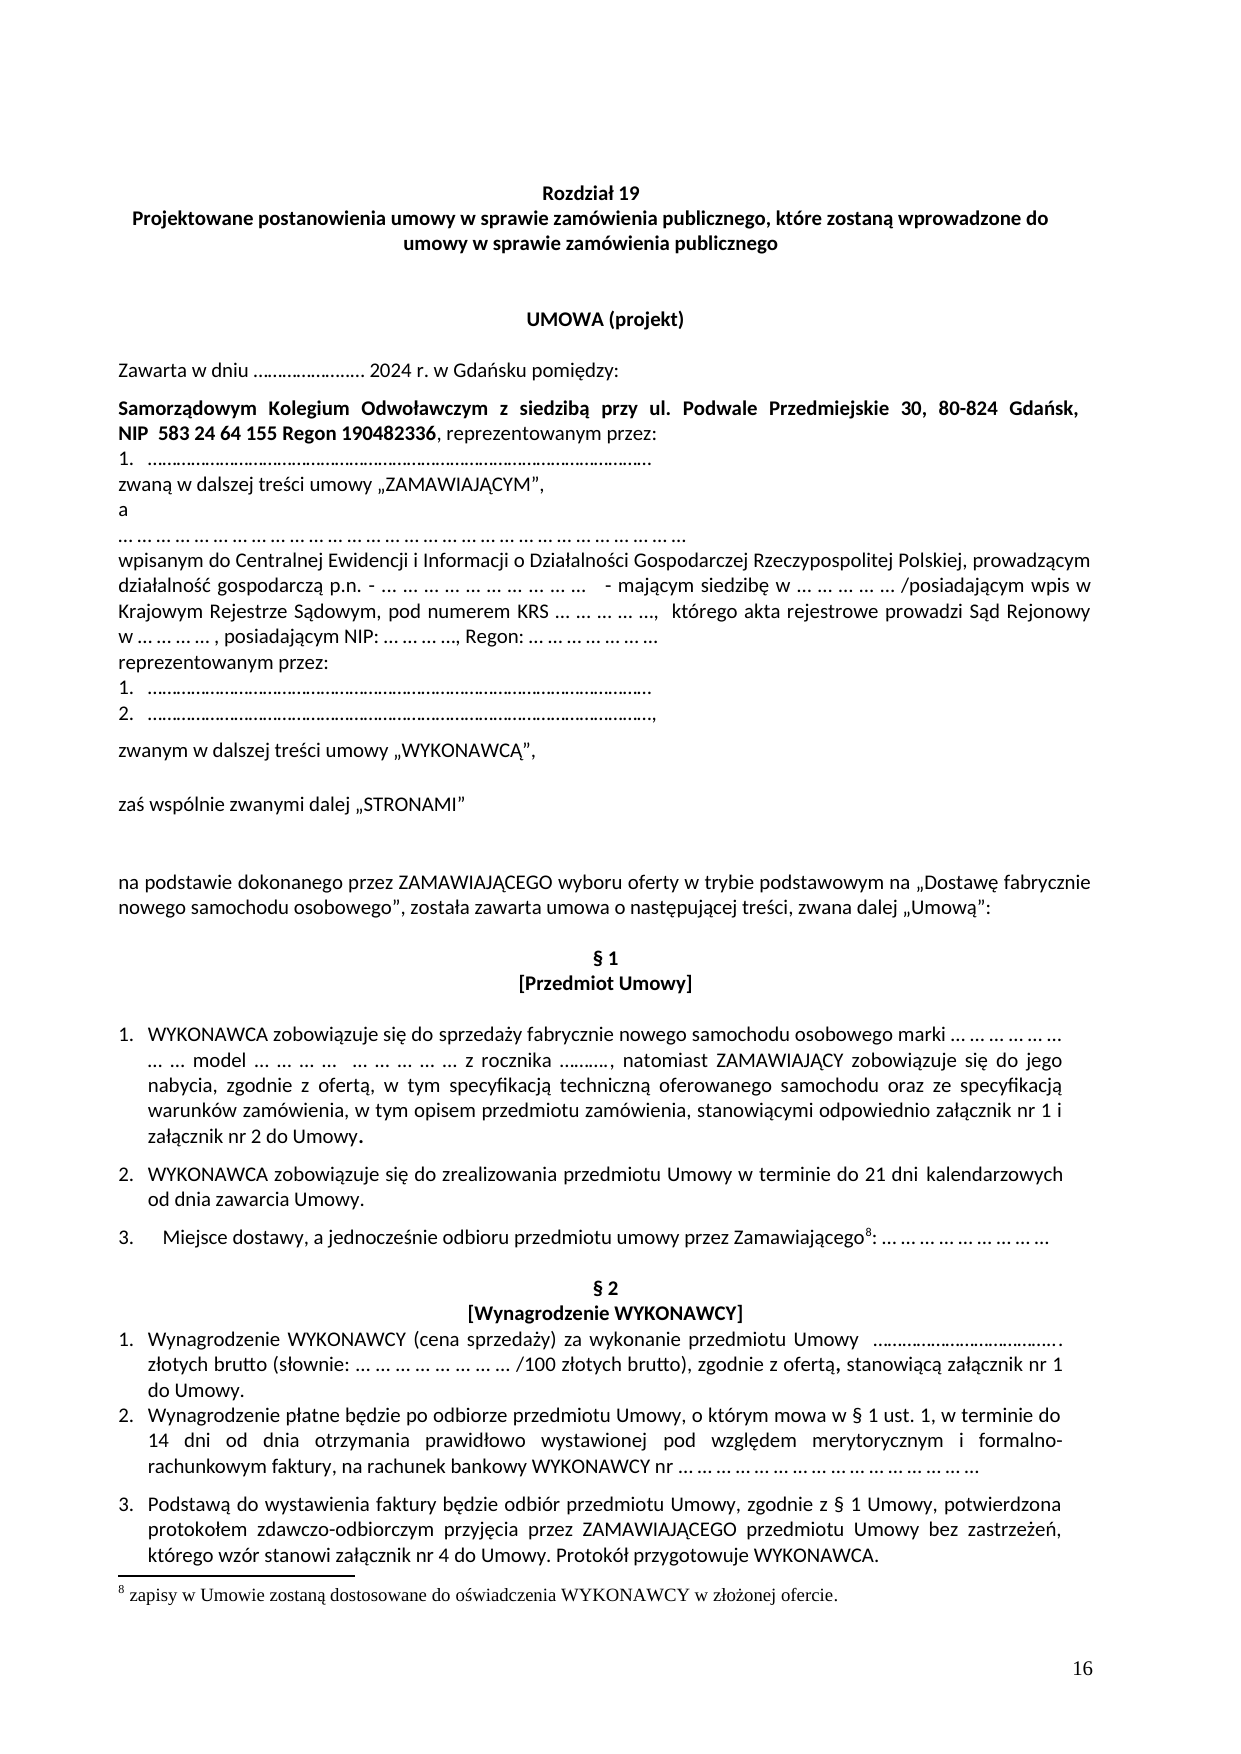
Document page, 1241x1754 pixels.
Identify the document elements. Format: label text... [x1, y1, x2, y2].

list Podstawą do wystawienia faktury będzie odbiór przedmiotu Umowy, zgodnie z § 1 Umowy, potwierdzona protokołem zdawczo-odbiorczym przyjęcia przez ZAMAWIAJĄCEGO przedmiotu Umowy bez zastrzeżeń, którego wzór stanowi załącznik nr 4 do Umowy. Protokół przygotowuje WYKONAWCA. [118, 1491, 1063, 1567]
text § 2 [118, 1275, 1093, 1301]
text Projektowane postanowienia umowy w sprawie zamówienia publicznego, które zostaną wprowadzone do umowy w sprawie zamówienia publicznego [118, 205, 1063, 256]
text zaś wspólnie zwanymi dalej „STRONAMI” [118, 791, 1063, 816]
text UMOWA (projekt) [118, 306, 1093, 332]
text wpisanym do Centralnej Ewidencji i Informacji o Działalności Gospodarczej Rzeczypospolitej Polskiej, prowadzącym działalność gospodarczą p.n. - ... … … … … … … ... … … - mającym siedzibę w … … … … … /posiadającym wpis w Krajowym Rejestrze Sądowym, pod numerem KRS … … … … …, którego akta rejestrowe prowadzi Sąd Rejonowy w … … … … , posiadającym NIP: … … … …, Regon: … … … … … … … [118, 547, 1093, 649]
list Wynagrodzenie płatne będzie po odbiorze przedmiotu Umowy, o którym mowa w § 1 ust. 1, w terminie do 14 dni od dnia otrzymania prawidłowo wystawionej pod względem merytorycznym i formalno-rachunkowym faktury, na rachunek bankowy WYKONAWCY nr … … … … … … … … … … … … … … … … [118, 1402, 1063, 1478]
text zwanym w dalszej treści umowy „WYKONAWCĄ”, [118, 738, 1093, 763]
list WYKONAWCA zobowiązuje się do sprzedaży fabrycznie nowego samochodu osobowego marki … … … … … … … … model … … … … … … … … … z rocznika ………., natomiast ZAMAWIAJĄCY zobowiązuje się do jego nabycia, zgodnie z ofertą, w tym specyfikacją techniczną oferowanego samochodu oraz ze specyfikacją warunków zamówienia, w tym opisem przedmiotu zamówienia, stanowiącymi odpowiednio załącznik nr 1 i załącznik nr 2 do Umowy. [118, 1021, 1063, 1148]
text … … … … … … … … … … … … … … … … … … … … … … … … … … … … … … [118, 522, 1093, 547]
text § 1 [118, 945, 1093, 971]
list …………………………………………………………………………………………… [118, 446, 1063, 471]
list ……………………………………………………………………………………………, [118, 700, 1063, 725]
text [Przedmiot Umowy] [118, 971, 1093, 996]
text na podstawie dokonanego przez ZAMAWIAJĄCEGO wyboru oferty w trybie podstawowym na „Dostawę fabrycznie nowego samochodu osobowego”, została zawarta umowa o następującej treści, zwana dalej „Umową”: [118, 869, 1093, 920]
text [Wynagrodzenie WYKONAWCY] [118, 1301, 1093, 1326]
text reprezentowanym przez: [118, 649, 1093, 674]
list Wynagrodzenie WYKONAWCY (cena sprzedaży) za wykonanie przedmiotu Umowy ………………………………... złotych brutto (słownie: … … … … … … … … /100 złotych brutto), zgodnie z ofertą, stanowiącą załącznik nr 1 do Umowy. [118, 1326, 1063, 1402]
text Samorządowym Kolegium Odwoławczym z siedzibą przy ul. Podwale Przedmiejskie 30, 80-824 Gdańsk, NIP 583 24 64 155 Regon 190482336, reprezentowanym przez: [118, 395, 1093, 446]
list Miejsce dostawy, a jednocześnie odbioru przedmiotu umowy przez Zamawiającego: … … … … … … … … … [118, 1224, 1063, 1250]
list …………………………………………………………………………………………… [118, 674, 1063, 700]
list WYKONAWCA zobowiązuje się do zrealizowania przedmiotu Umowy w terminie do 21 dni kalendarzowych od dnia zawarcia Umowy. [118, 1161, 1063, 1212]
text zwaną w dalszej treści umowy „ZAMAWIAJĄCYM”, [118, 471, 1093, 496]
text Zawarta w dniu ………………..… 2024 r. w Gdańsku pomiędzy: [118, 357, 1093, 382]
text Rozdział 19 [118, 180, 1063, 205]
text a [118, 496, 1093, 522]
